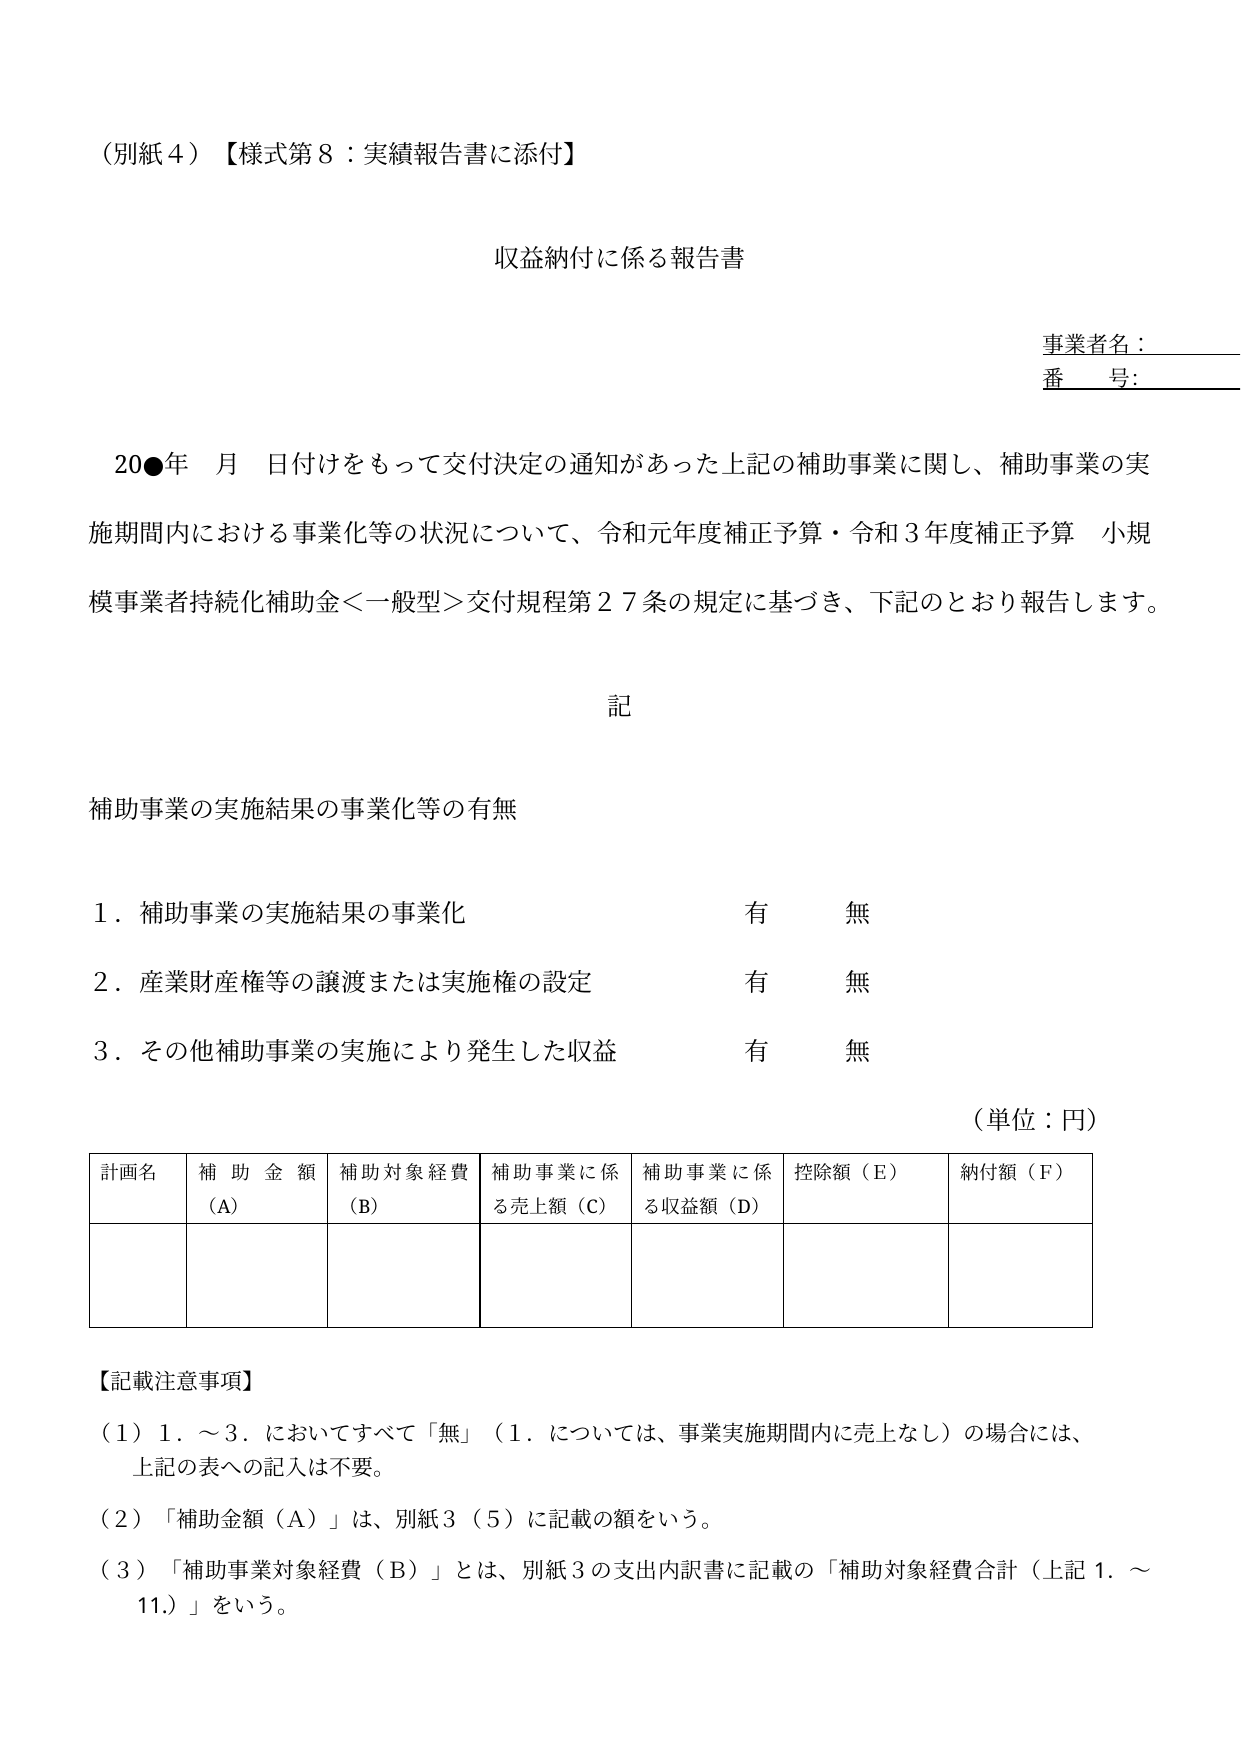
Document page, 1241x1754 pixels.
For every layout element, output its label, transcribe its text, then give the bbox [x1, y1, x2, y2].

table_cell [328, 1224, 479, 1327]
text 補助事業の実施結果の事業化等の有無 [89, 773, 1152, 842]
table_header 補助金額（A） [187, 1154, 327, 1223]
table_cell [632, 1224, 783, 1327]
text 【記載注意事項】 [89, 1363, 1152, 1397]
text 収益納付に係る報告書 [89, 222, 1152, 291]
table_header 控除額（Ｅ） [784, 1154, 948, 1223]
text ３．その他補助事業の実施により発生した収益 有 無 [89, 1015, 1152, 1084]
text 番 号： [89, 360, 1152, 394]
table_cell [949, 1224, 1092, 1327]
text （１）１．～３．においてすべて「無」（１．については、事業実施期間内に売上なし）の場合には、 [89, 1414, 1152, 1449]
table_cell [784, 1224, 948, 1327]
text １．補助事業の実施結果の事業化 有 無 [89, 877, 1152, 946]
text 事業者名： [89, 325, 1152, 360]
text 上記の表への記入は不要。 [111, 1449, 1152, 1483]
text 記 [89, 670, 1152, 739]
table_header 補助事業に係る売上額（C） [481, 1154, 631, 1223]
text （３）「補助事業対象経費（Ｂ）」とは、別紙３の支出内訳書に記載の「補助対象経費合計（上記1．～11.）」をいう。 [89, 1552, 1152, 1621]
text （別紙４）【様式第８：実績報告書に添付】 [89, 118, 1152, 187]
table_header 計画名 [90, 1154, 186, 1223]
text （単位：円） [89, 1084, 1152, 1153]
table_header 補助対象経費（B） [328, 1154, 479, 1223]
text （２）「補助金額（Ａ）」は、別紙３（５）に記載の額をいう。 [89, 1501, 1152, 1535]
text ２．産業財産権等の譲渡または実施権の設定 有 無 [89, 946, 1152, 1015]
table_header 納付額（Ｆ） [949, 1154, 1092, 1223]
table_cell [90, 1224, 186, 1327]
table_cell [187, 1224, 327, 1327]
text 20●年 月 日付けをもって交付決定の通知があった上記の補助事業に関し、補助事業の実施期間内における事業化等の状況について、令和元年度補正予算・令和３年度補正予算 小規模事業者持続化補助金＜一般型＞交付規程第２７条の規定に基づき、下記のとおり報告します。 [89, 429, 1152, 636]
table_header 補助事業に係る収益額（D） [632, 1154, 783, 1223]
table_cell [481, 1224, 631, 1327]
